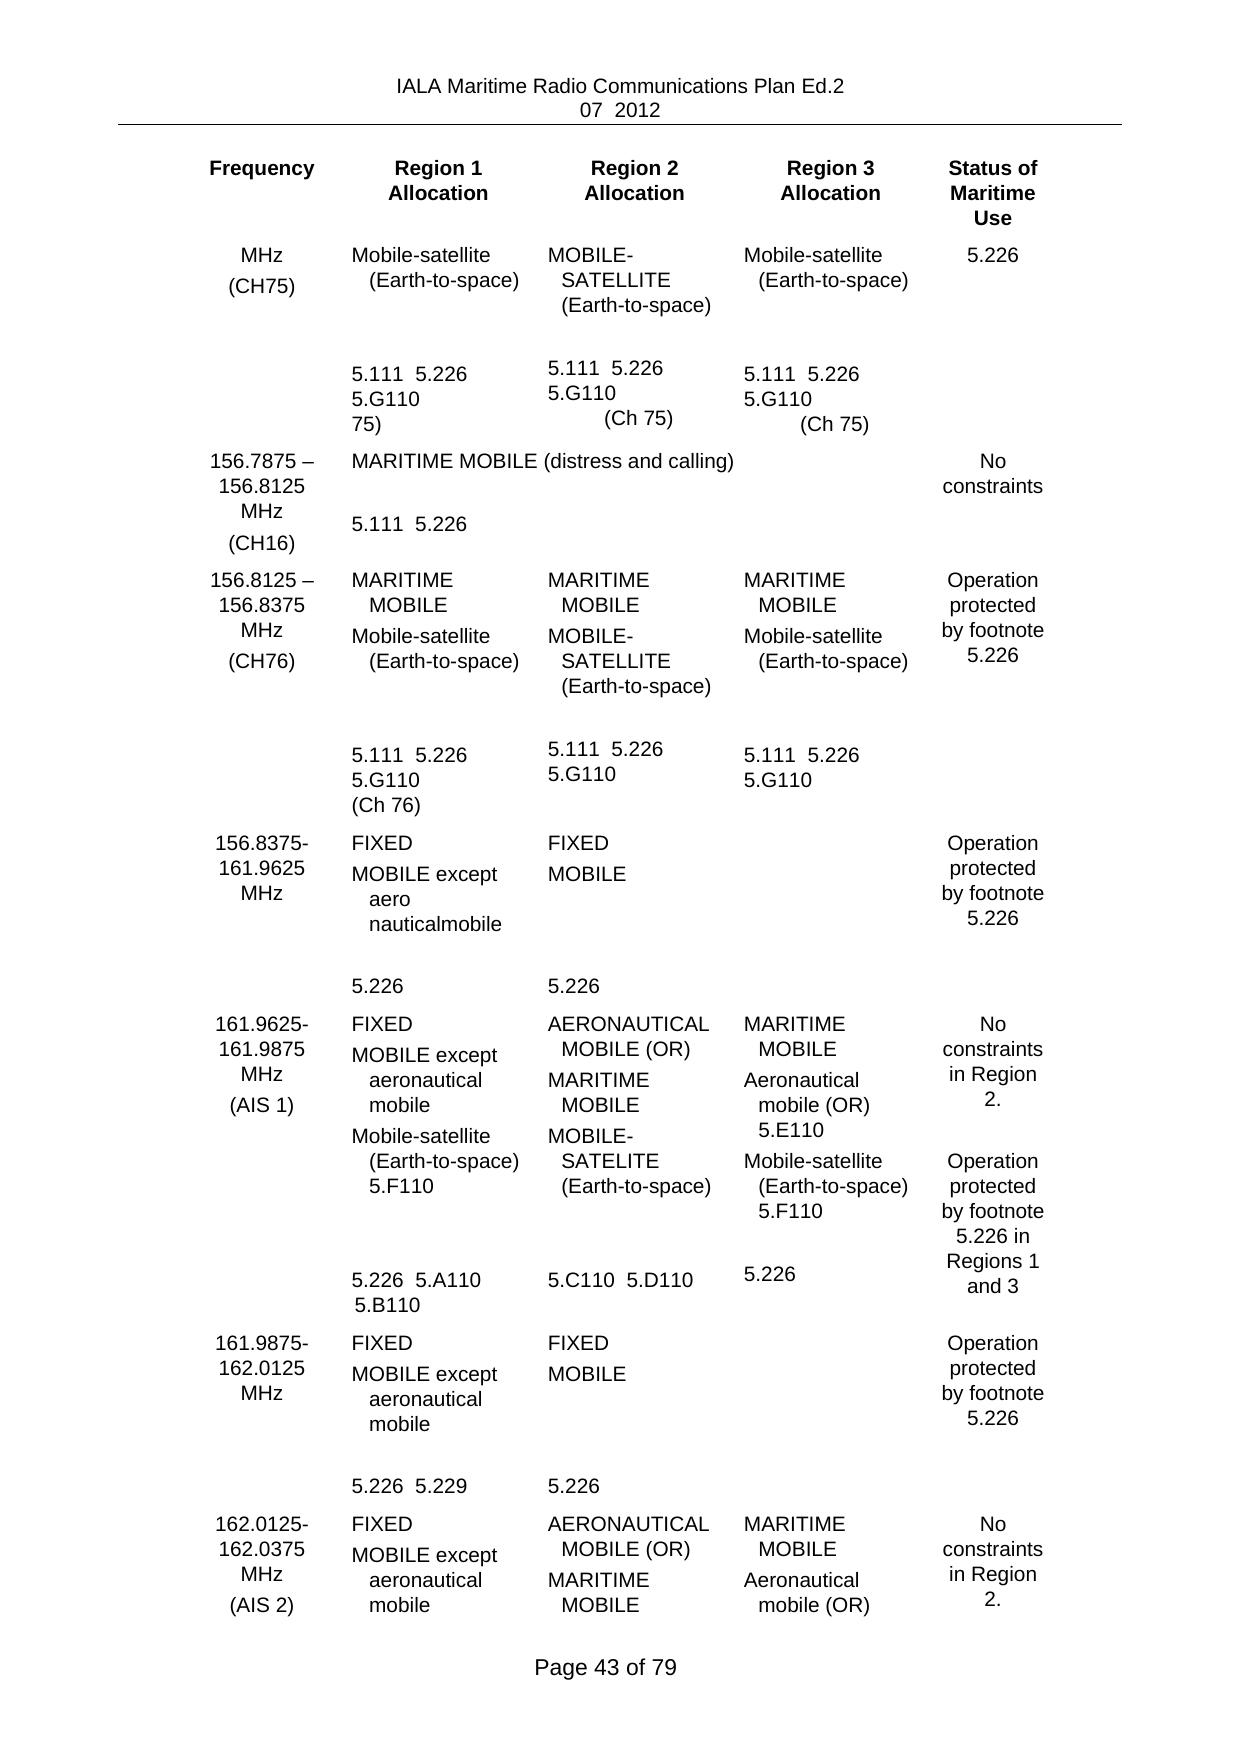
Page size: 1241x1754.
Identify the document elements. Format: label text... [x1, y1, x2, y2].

table_cell No constraints [929, 443, 1057, 561]
table_cell MARITIME MOBILE MOBILE-SATELLITE (Earth-to-space) 5.111 5.226 5.G110 [536, 561, 732, 824]
table_cell No constraints in Region 2. Operation protected by footnote 5.226 in Regions 1 and 3 [929, 1005, 1057, 1324]
table_cell 162.0125-162.0375 MHz (AIS 2) [183, 1505, 340, 1624]
table_header Region 1 Allocation [340, 149, 536, 236]
table_cell Operation protected by footnote 5.226 [929, 561, 1057, 824]
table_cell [340, 236, 536, 443]
table_cell MARITIME MOBILE Mobile-satellite (Earth-to-space) 5.111 5.226 5.G110 [733, 561, 929, 824]
table_cell 161.9625-161.9875 MHz (AIS 1) [183, 1005, 340, 1324]
table_cell FIXED MOBILE except aeronauticalmobile 5.226 [340, 824, 536, 1005]
table_header Status of Maritime Use [929, 149, 1057, 236]
table_cell FIXED MOBILE 5.226 [536, 1324, 929, 1505]
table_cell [536, 1505, 732, 1624]
table_cell 156.8375-161.9625 MHz [183, 824, 340, 1005]
table_cell MARITIME MOBILE (distress and calling) 5.111 5.226 [340, 443, 929, 561]
table_header Frequency [183, 149, 340, 236]
table_cell FIXED MOBILE except aeronautical mobile 5.226 5.229 [340, 1324, 536, 1505]
table_cell Operation protected by footnote 5.226 [929, 824, 1057, 1005]
table_cell Operation protected by footnote 5.226 [929, 236, 1057, 443]
table_cell FIXED MOBILE except aeronautical mobile Mobile-satellite (Earth-to-space) 5.F110 5.226 5.A110 5.B110 [340, 1005, 536, 1324]
table_header Region 2 Allocation [536, 149, 732, 236]
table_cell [733, 1505, 929, 1624]
table_cell MARITIME MOBILE Mobile-satellite (Earth-to-space) 5.111 5.226 5.G110 (Ch 76) [340, 561, 536, 824]
table_cell MARITIME MOBILE Aeronautical mobile (OR) 5.E110 Mobile-satellite (Earth-to-space) 5.F110 5.226 [733, 1005, 929, 1324]
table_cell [733, 236, 929, 443]
table_cell 156.8125 – 156.8375 MHz (CH76) [183, 561, 340, 824]
table_cell AERONAUTICAL MOBILE (OR) MARITIME MOBILE MOBILE-SATELITE (Earth-to-space) 5.C110 5.D110 [536, 1005, 732, 1324]
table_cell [929, 1505, 1057, 1624]
table_cell 156.7625 – 156.7875 MHz (CH75) [183, 236, 340, 443]
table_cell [340, 1505, 536, 1624]
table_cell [536, 236, 732, 443]
table_cell 156.7875 – 156.8125 MHz (CH16) [183, 443, 340, 561]
table_cell Operation protected by footnote 5.226 [929, 1324, 1057, 1505]
table_cell 161.9875-162.0125 MHz [183, 1324, 340, 1505]
table_header Region 3 Allocation [733, 149, 929, 236]
table_cell FIXED MOBILE 5.226 [536, 824, 929, 1005]
